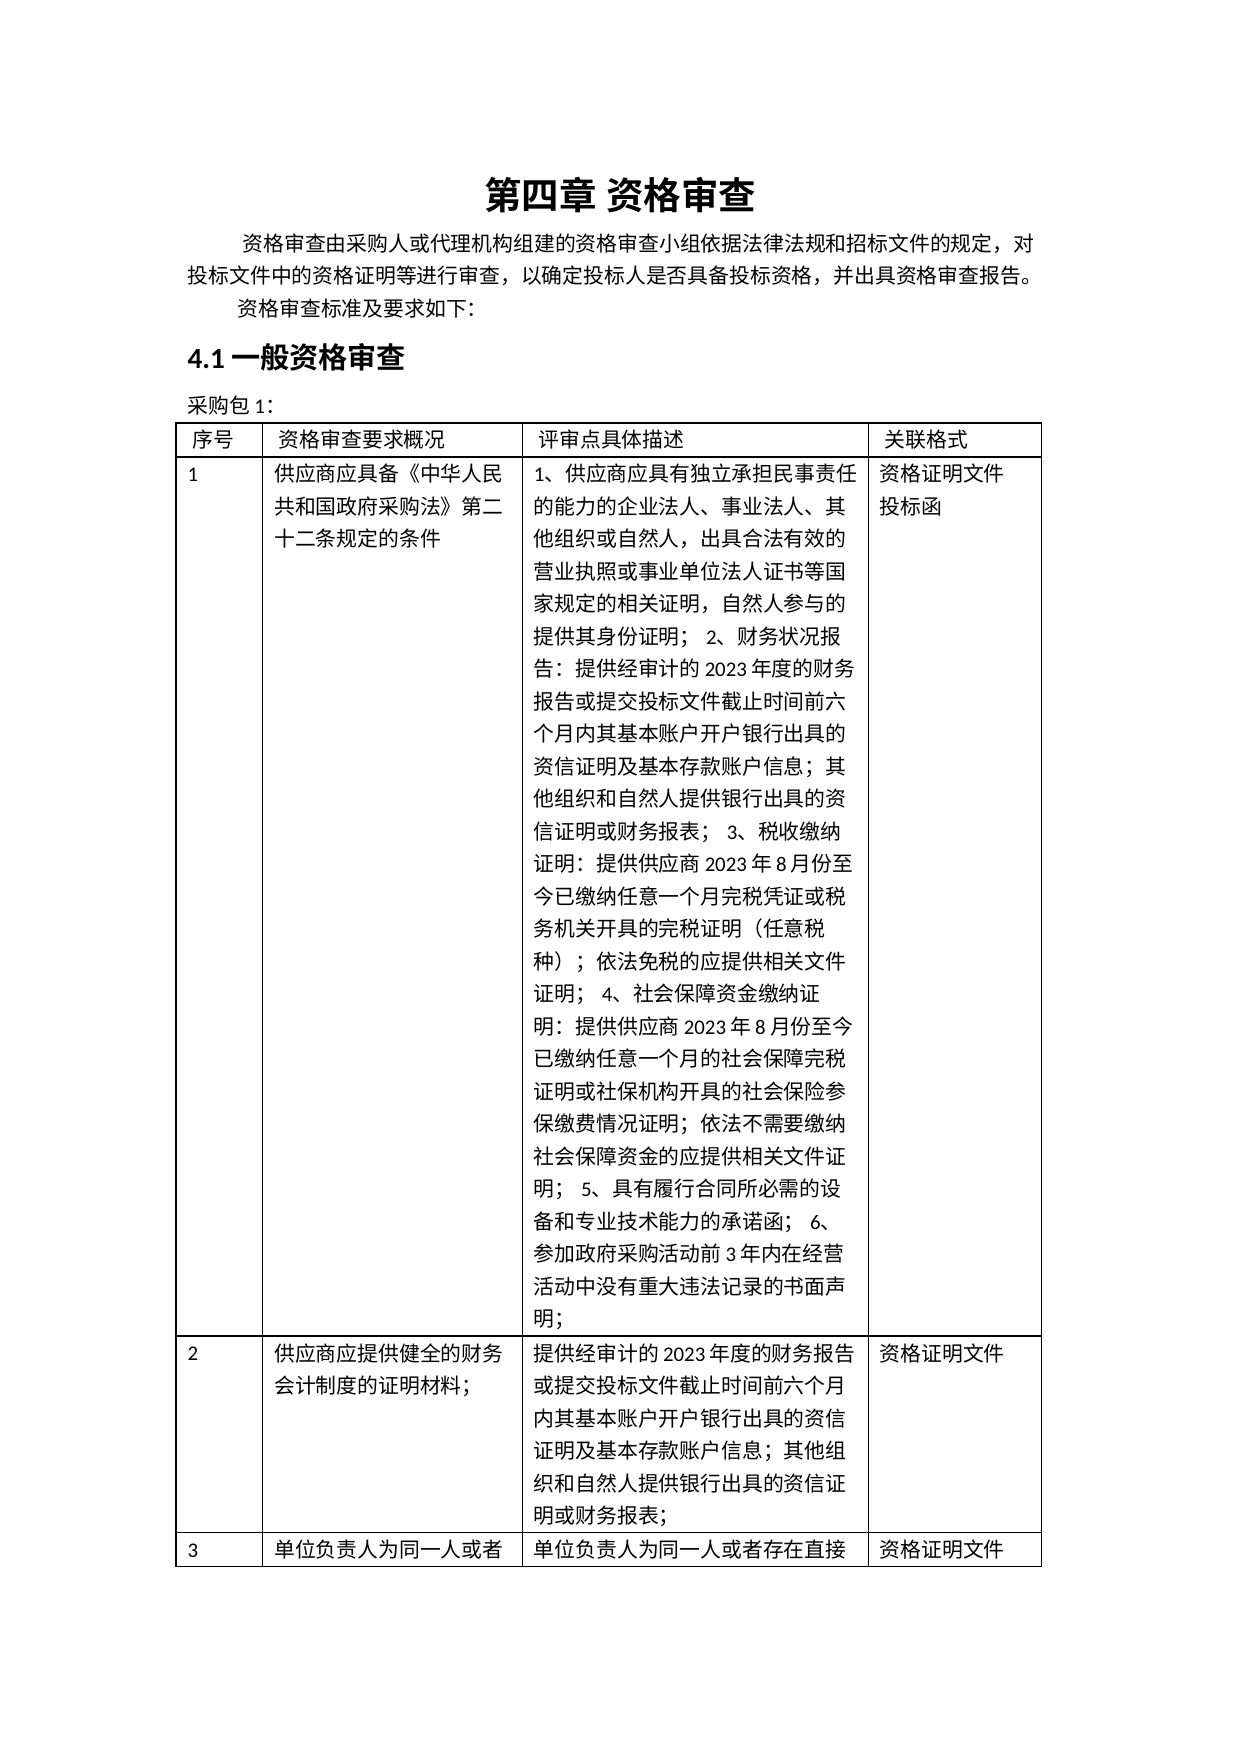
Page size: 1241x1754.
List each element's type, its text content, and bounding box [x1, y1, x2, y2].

text 采购包1： [187, 389, 1053, 422]
table_cell 供应商应具备《中华人民共和国政府采购法》第二十二条规定的条件 [263, 458, 522, 1335]
table_cell 资格证明文件 [869, 1337, 1041, 1532]
table_cell 1 [177, 458, 262, 1335]
table_header 序号 [177, 424, 262, 456]
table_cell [523, 1533, 868, 1566]
table_cell 资格证明文件 投标函 [869, 458, 1041, 1335]
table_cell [263, 1533, 522, 1566]
text 资格审查标准及要求如下： [187, 292, 1053, 324]
table_cell 供应商应提供健全的财务会计制度的证明材料； [263, 1337, 522, 1532]
table_header 评审点具体描述 [523, 424, 868, 456]
table_cell 3 [177, 1533, 262, 1566]
table_cell 1、供应商应具有独立承担民事责任的能力的企业法人、事业法人、其他组织或自然人，出具合法有效的营业执照或事业单位法人证书等国家规定的相关证明，自然人参与的提供其身份证明； 2、财务状况报告：提供经审计的2023年度的财务报告或提交投标文件截止时间前六个月内其基本账户开户银行出具的资信证明及基本存款账户信息；其他组织和自然人提供银行出具的资信证明或财务报表； 3、税收缴纳证明：提供供应商2023年8月份至今已缴纳任意一个月完税凭证或税务机关开具的完税证明（任意税种）；依法免税的应提供相关文件证明； 4、社会保障资金缴纳证明：提供供应商2023年8月份至今已缴纳任意一个月的社会保障完税证明或社保机构开具的社会保险参保缴费情况证明；依法不需要缴纳社会保障资金的应提供相关文件证明； 5、具有履行合同所必需的设备和专业技术能力的承诺函； 6、参加政府采购活动前3年内在经营活动中没有重大违法记录的书面声明； [523, 458, 868, 1335]
table_header 资格审查要求概况 [263, 424, 522, 456]
table_cell 资格证明文件 投标函 [869, 1533, 1041, 1566]
table_header 关联格式 [869, 424, 1041, 456]
text 资格审查由采购人或代理机构组建的资格审查小组依据法律法规和招标文件的规定，对投标文件中的资格证明等进行审查，以确定投标人是否具备投标资格，并出具资格审查报告。 [187, 227, 1053, 292]
text 第四章 资格审查 [187, 162, 1053, 227]
text 4.1一般资格审查 [187, 324, 1053, 389]
table_cell 2 [177, 1337, 262, 1532]
table_cell 提供经审计的2023年度的财务报告或提交投标文件截止时间前六个月内其基本账户开户银行出具的资信证明及基本存款账户信息；其他组织和自然人提供银行出具的资信证明或财务报表； [523, 1337, 868, 1532]
